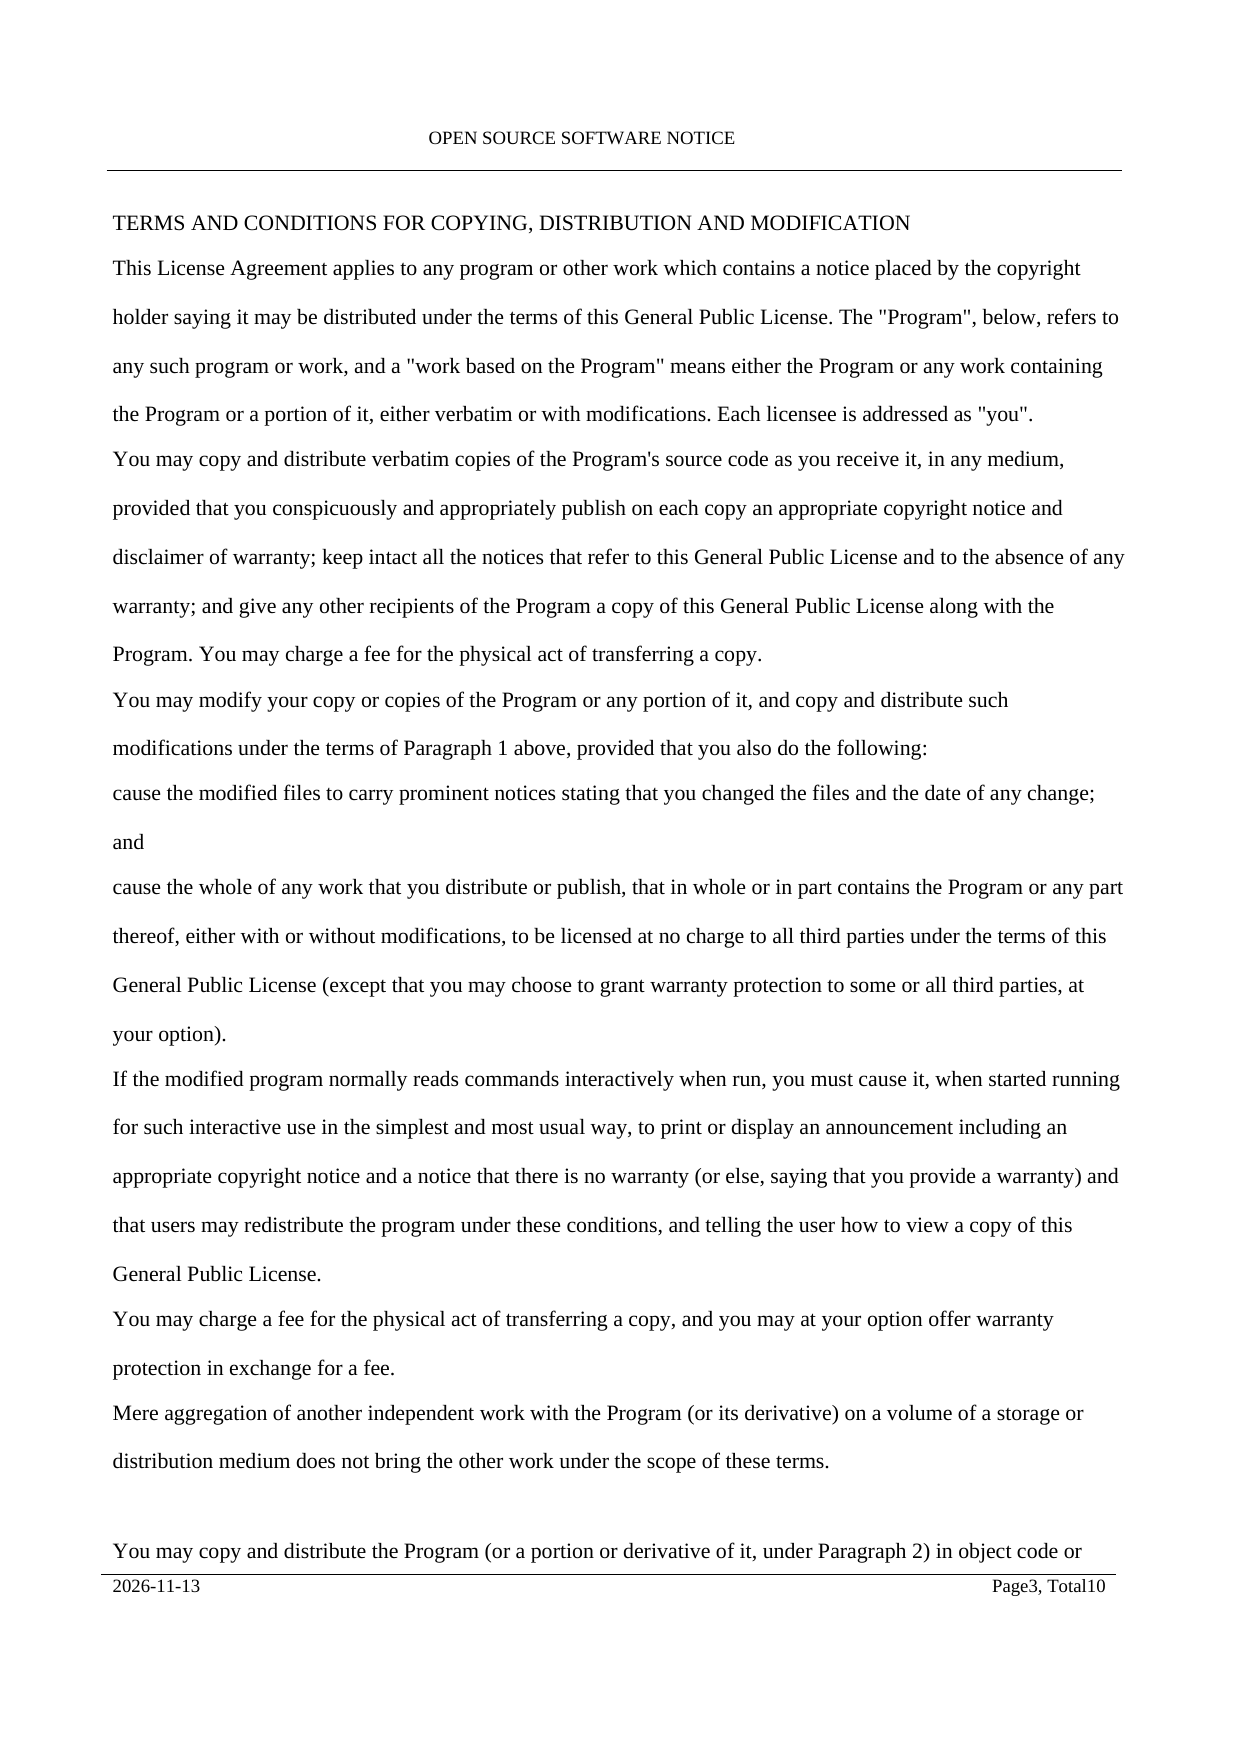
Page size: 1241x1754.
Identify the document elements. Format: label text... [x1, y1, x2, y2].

text cause the modified files to carry prominent notices stating that you changed the files and the date of any change; and [112, 777, 1128, 858]
text cause the whole of any work that you distribute or publish, that in whole or in part contains the Program or any part thereof, either with or without modifications, to be licensed at no charge to all third parties under the terms of this General Public License (except that you may choose to grant warranty protection to some or all third parties, at your option). [112, 871, 1128, 1049]
text If the modified program normally reads commands interactively when run, you must cause it, when started running for such interactive use in the simplest and most usual way, to print or display an announcement including an appropriate copyright notice and a notice that there is no warranty (or else, saying that you provide a warranty) and that users may redistribute the program under these conditions, and telling the user how to view a copy of this General Public License. [112, 1062, 1128, 1289]
text You may copy and distribute verbatim copies of the Program's source code as you receive it, in any medium, provided that you conspicuously and appropriately publish on each copy an appropriate copyright notice and disclaimer of warranty; keep intact all the notices that refer to this General Public License and to the absence of any warranty; and give any other recipients of the Program a copy of this General Public License along with the Program. You may charge a fee for the physical act of transferring a copy. [112, 443, 1128, 670]
text TERMS AND CONDITIONS FOR COPYING, DISTRIBUTION AND MODIFICATION [112, 206, 1128, 239]
text You may modify your copy or copies of the Program or any portion of it, and copy and distribute such modifications under the terms of Paragraph 1 above, provided that you also do the following: [112, 683, 1128, 764]
text This License Agreement applies to any program or other work which contains a notice placed by the copyright holder saying it may be distributed under the terms of this General Public License. The "Program", below, refers to any such program or work, and a "work based on the Program" means either the Program or any work containing the Program or a portion of it, either verbatim or with modifications. Each licensee is addressed as "you". [112, 251, 1128, 430]
text You may charge a fee for the physical act of transferring a copy, and you may at your option offer warranty protection in exchange for a fee. [112, 1302, 1128, 1383]
text Mere aggregation of another independent work with the Program (or its derivative) on a volume of a storage or distribution medium does not bring the other work under the scope of these terms. [112, 1396, 1128, 1477]
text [112, 1535, 1128, 1567]
